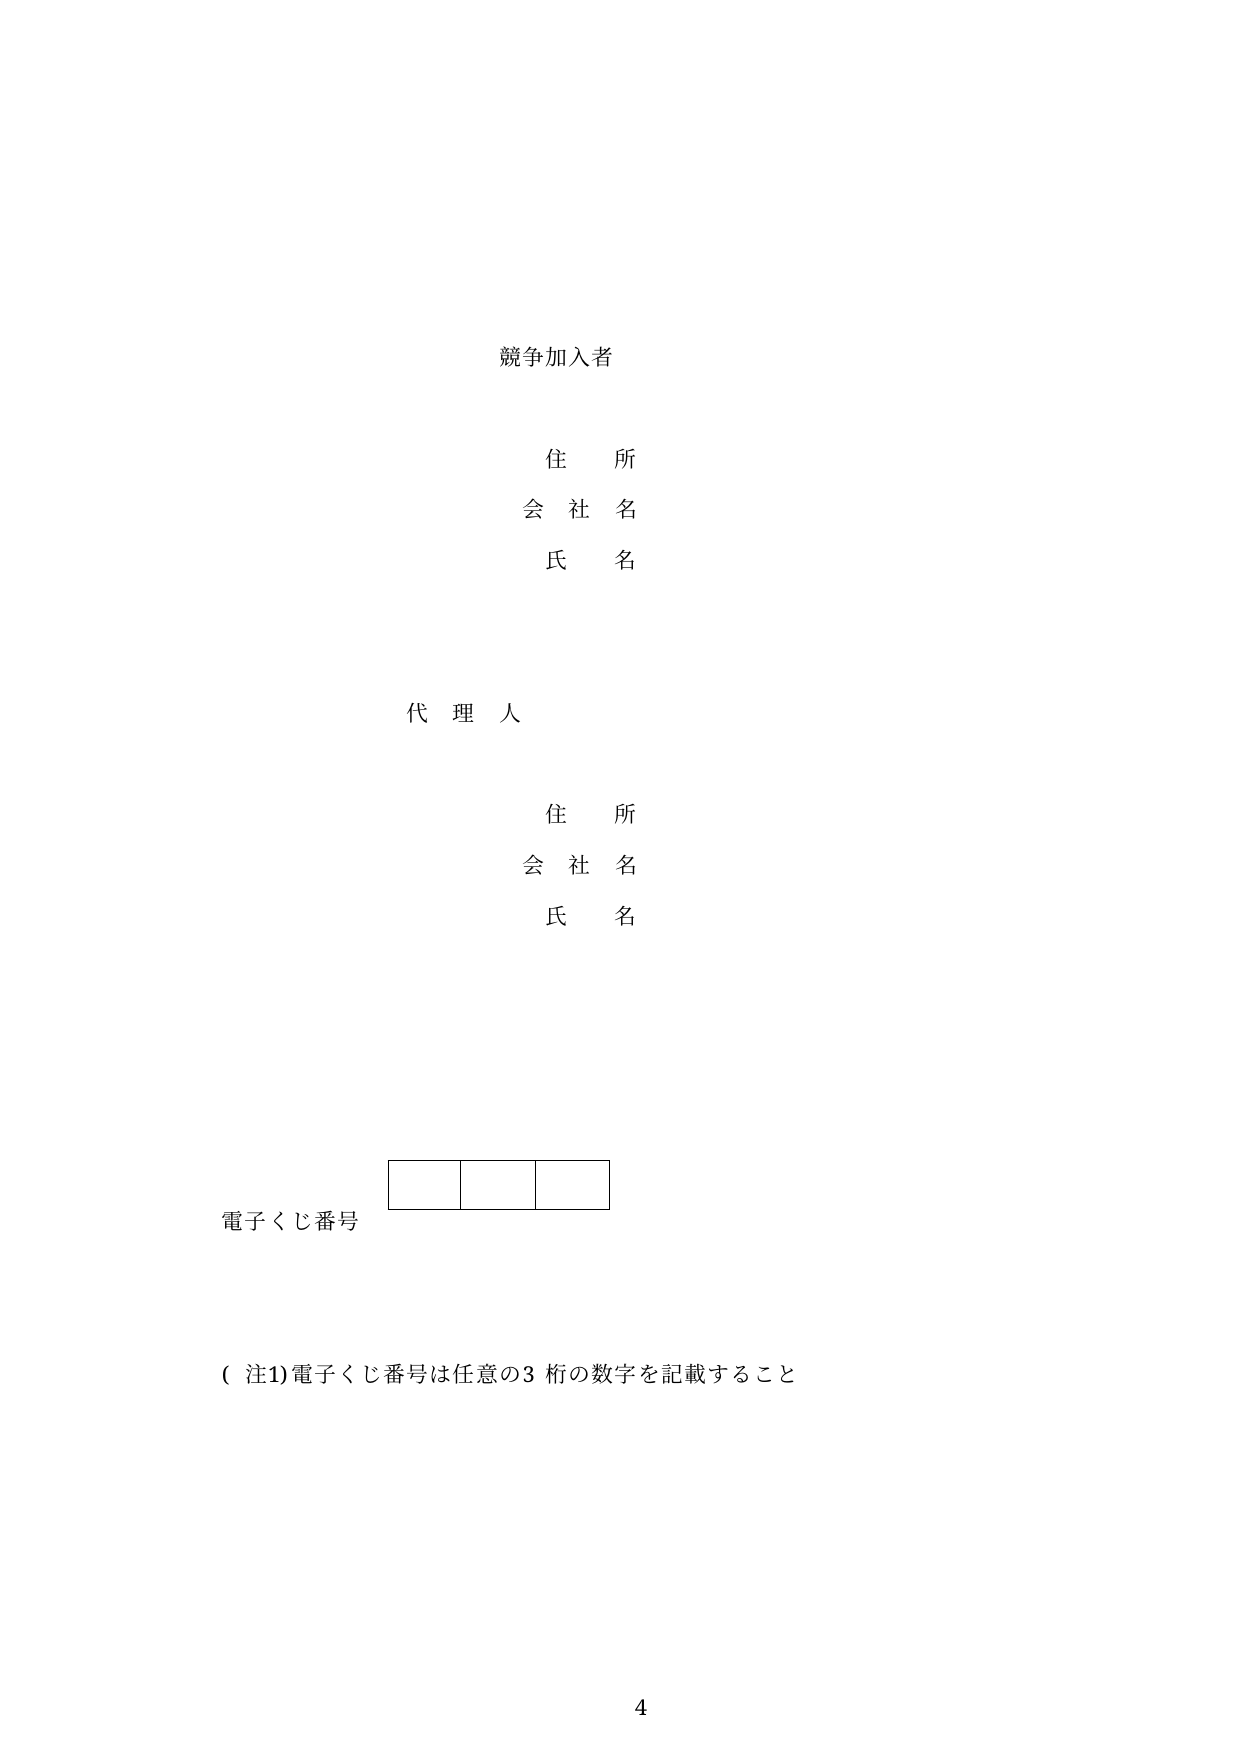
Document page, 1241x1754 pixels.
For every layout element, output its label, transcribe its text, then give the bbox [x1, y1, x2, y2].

table_header [536, 1161, 609, 1209]
table_header [461, 1161, 535, 1209]
text 住 所 [523, 432, 1100, 483]
table_header [389, 1161, 460, 1209]
text 氏 名 [523, 890, 1100, 941]
text 電子くじ番号 [175, 1195, 1100, 1246]
text 競争加入者 [175, 331, 1100, 381]
text 会 社 名 [175, 839, 1100, 890]
text (注1)電子くじ番号は任意の3桁の数字を記載すること [175, 1347, 1100, 1398]
text 住 所 [523, 788, 1100, 839]
text 氏 名 [523, 534, 1100, 585]
text 代 理 人 [175, 686, 1100, 737]
text 会 社 名 [175, 483, 1100, 534]
